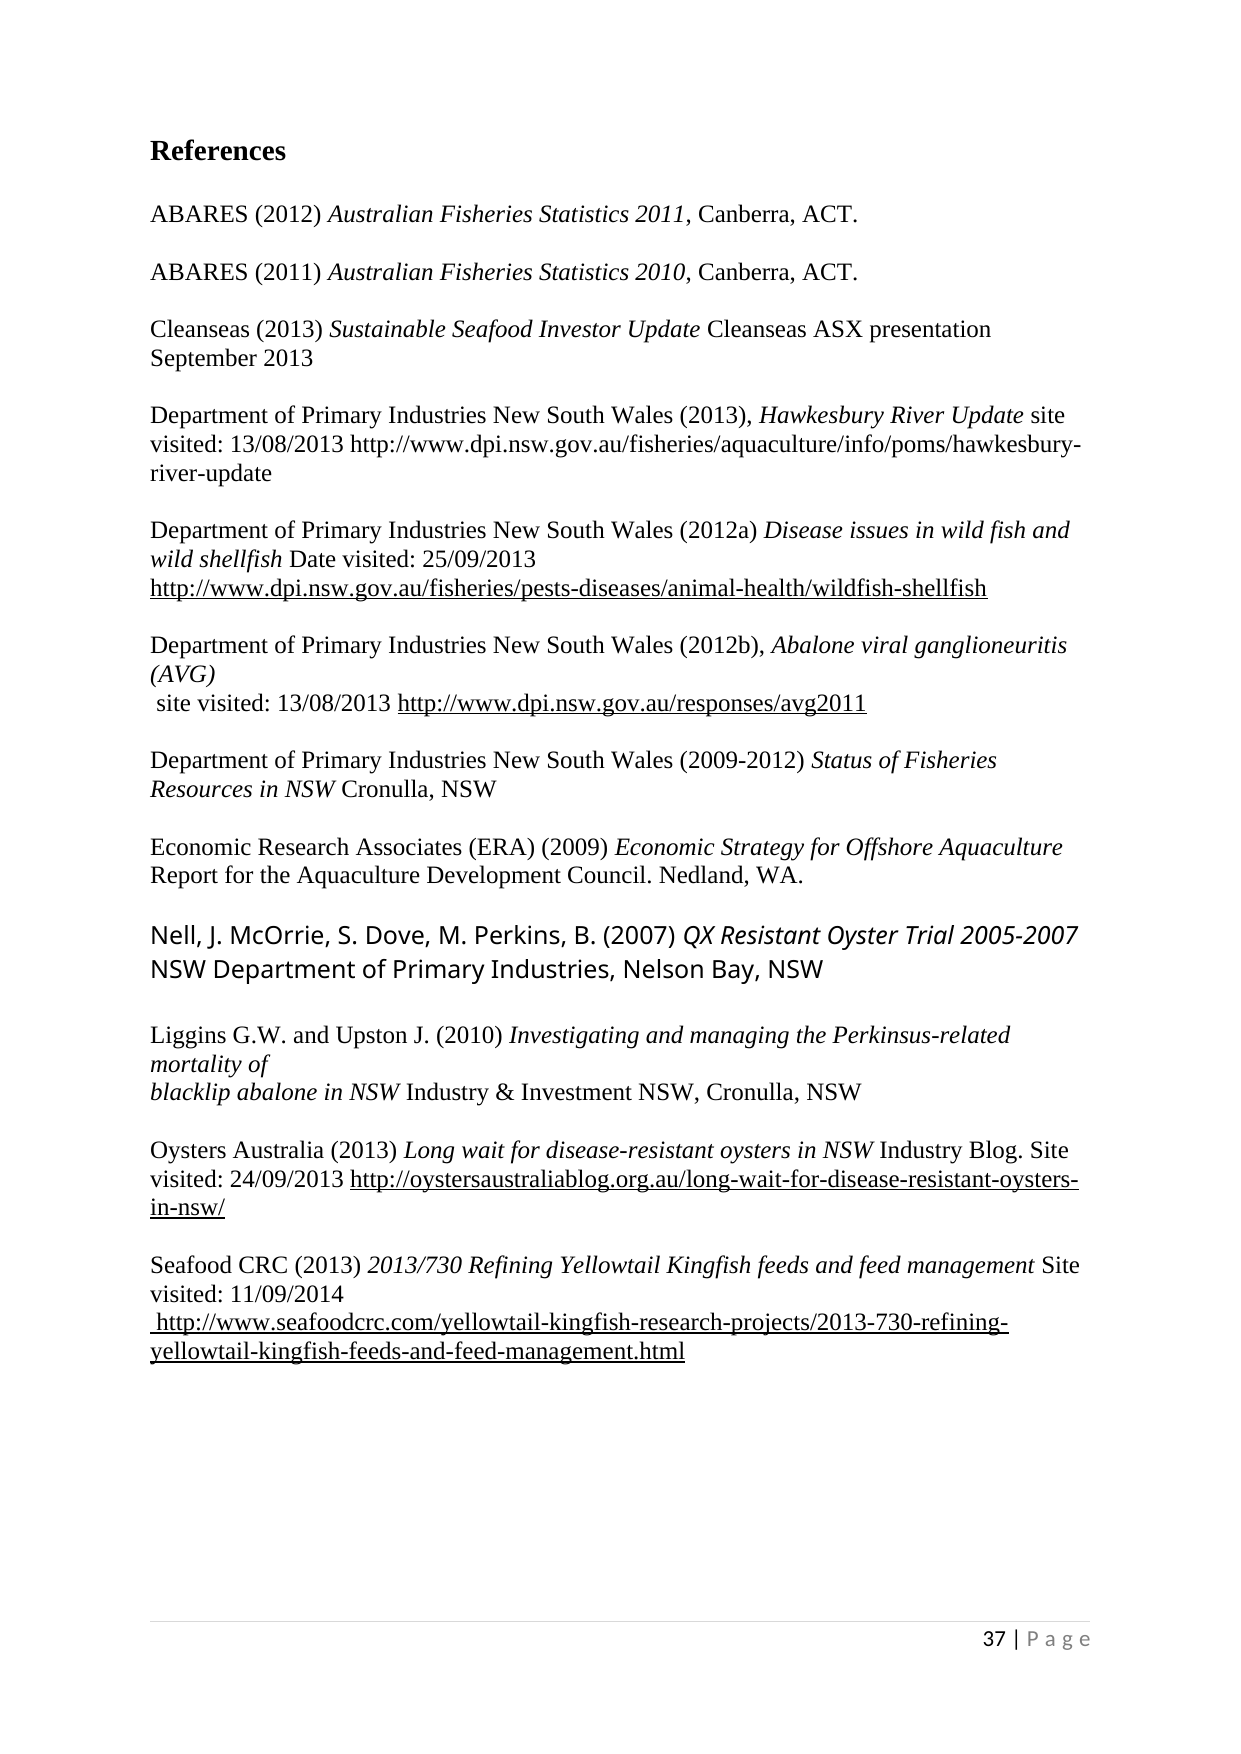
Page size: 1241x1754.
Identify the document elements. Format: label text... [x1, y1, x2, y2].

text References [150, 133, 1090, 166]
text ABARES (2011) Australian Fisheries Statistics 2010, Canberra, ACT. [150, 257, 1090, 285]
text ABARES (2012) Australian Fisheries Statistics 2011, Canberra, ACT. [150, 199, 1090, 228]
text Department of Primary Industries New South Wales (2012a) Disease issues in wild fish and wild shellfish Date visited: 25/09/2013 http://www.dpi.nsw.gov.au/fisheries/pests-diseases/animal-health/wildfish-shellfish [150, 515, 1090, 602]
text Cleanseas (2013) Sustainable Seafood Investor Update Cleanseas ASX presentation September 2013 [150, 314, 1090, 372]
text Liggins G.W. and Upston J. (2010) Investigating and managing the Perkinsus-related mortality of [150, 1020, 1090, 1077]
text blacklip abalone in NSW Industry & Investment NSW, Cronulla, NSW [150, 1077, 1090, 1106]
text Department of Primary Industries New South Wales (2012b), Abalone viral ganglioneuritis (AVG) [150, 630, 1090, 688]
text Oysters Australia (2013) Long wait for disease-resistant oysters in NSW Industry Blog. Site visited: 24/09/2013 http://oystersaustraliablog.org.au/long-wait-for-disease-resistant-oysters-in-nsw/ [150, 1135, 1090, 1221]
text Nell, J. McOrrie, S. Dove, M. Perkins, B. (2007) QX Resistant Oyster Trial 2005-2007 NSW Department of Primary Industries, Nelson Bay, NSW [150, 918, 1090, 986]
text Department of Primary Industries New South Wales (2009-2012) Status of Fisheries Resources in NSW Cronulla, NSW [150, 745, 1090, 803]
text http://www.seafoodcrc.com/yellowtail-kingfish-research-projects/2013-730-refining-yellowtail-kingfish-feeds-and-feed-management.html [150, 1307, 1090, 1365]
text Department of Primary Industries New South Wales (2013), Hawkesbury River Update site visited: 13/08/2013 http://www.dpi.nsw.gov.au/fisheries/aquaculture/info/poms/hawkesbury-river-update [150, 400, 1090, 487]
text site visited: 13/08/2013 http://www.dpi.nsw.gov.au/responses/avg2011 [150, 688, 1090, 717]
text Economic Research Associates (ERA) (2009) Economic Strategy for Offshore Aquaculture Report for the Aquaculture Development Council. Nedland, WA. [150, 832, 1090, 889]
text Seafood CRC (2013) 2013/730 Refining Yellowtail Kingfish feeds and feed management Site visited: 11/09/2014 [150, 1250, 1090, 1307]
